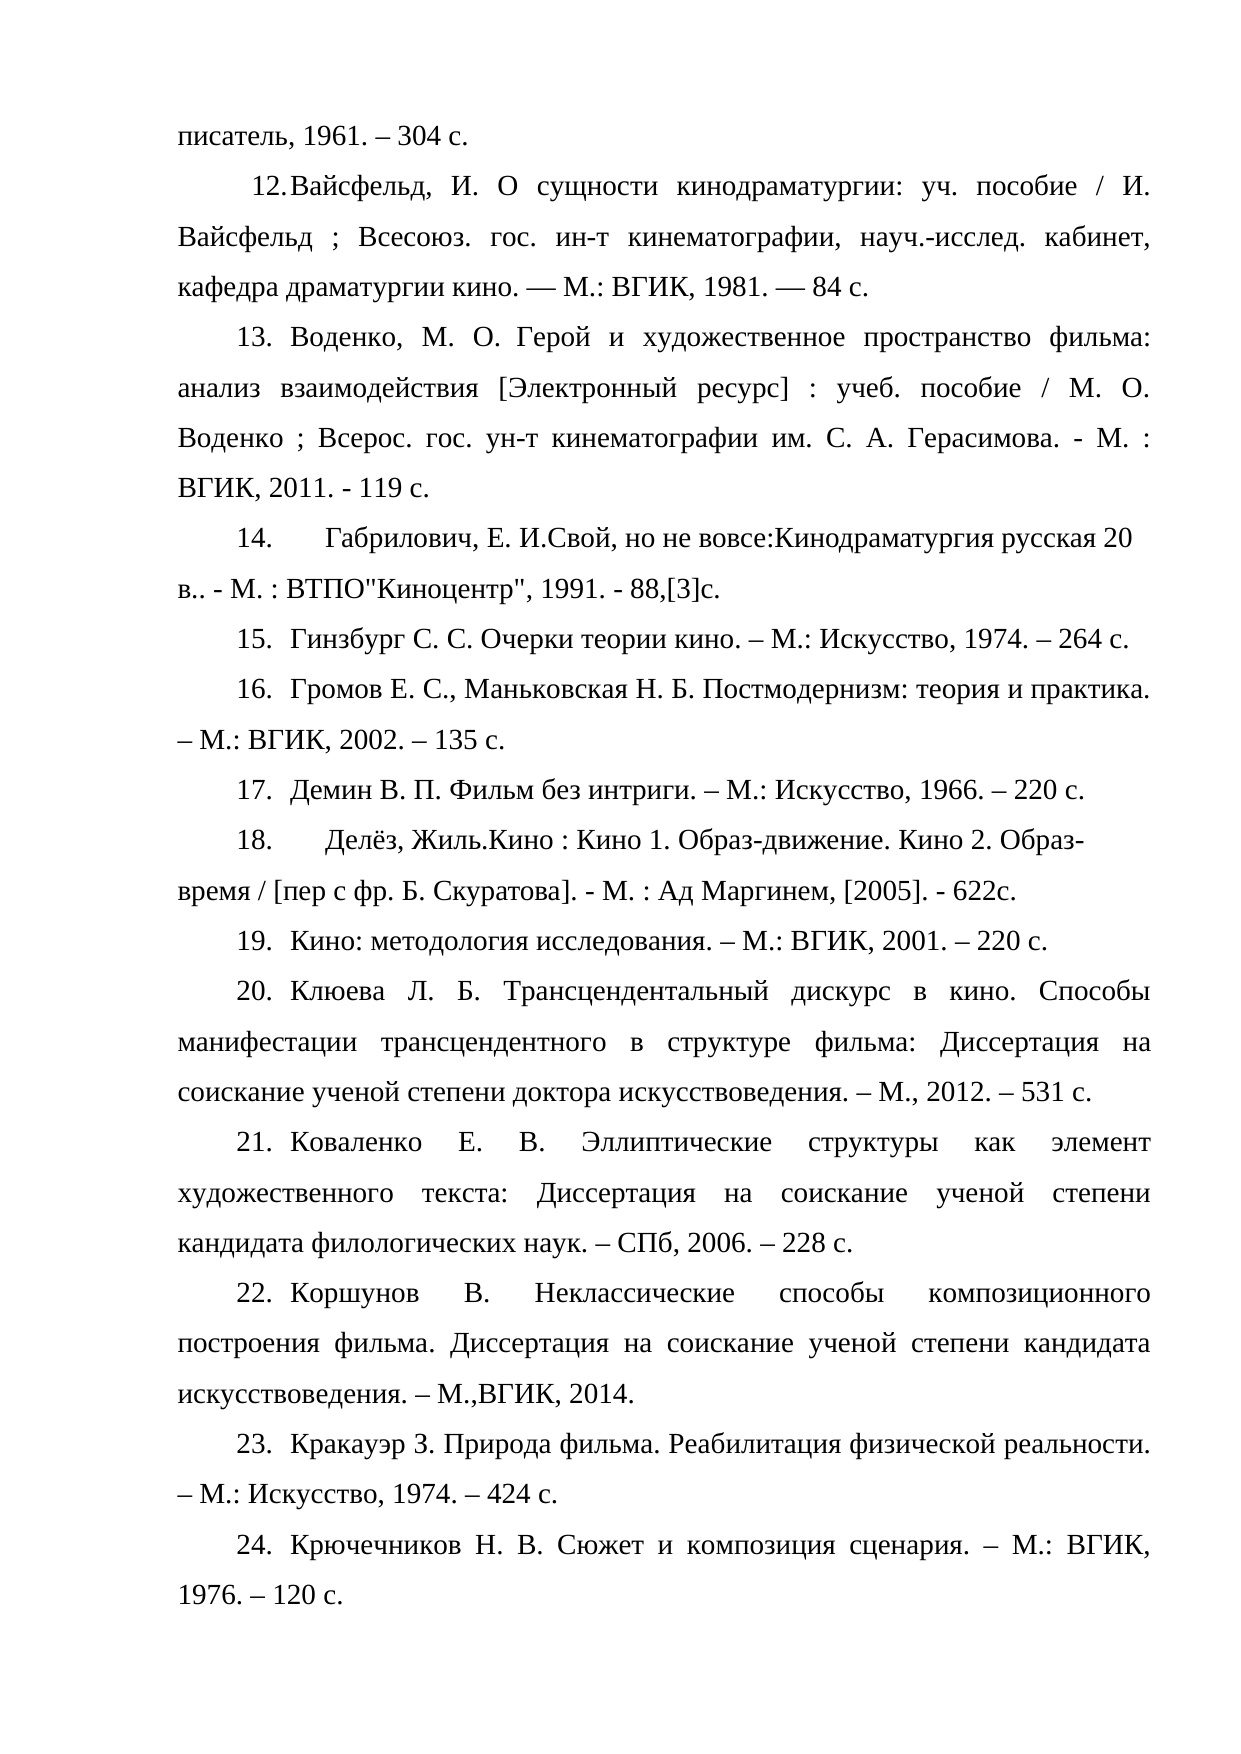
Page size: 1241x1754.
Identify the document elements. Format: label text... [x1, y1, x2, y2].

list Коваленко Е. В. Эллиптические структуры как элемент художественного текста: Диссертация на соискание ученой степени кандидата филологических наук. – СПб, 2006. – 228 с. [177, 1124, 1152, 1258]
list Крючечников Н. В. Сюжет и композиция сценария. – М.: ВГИК, 1976. – 120 с. [177, 1527, 1152, 1611]
list Громов Е. С., Маньковская Н. Б. Постмодернизм: теория и практика. – М.: ВГИК, 2002. – 135 с. [177, 672, 1152, 755]
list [177, 118, 1152, 152]
list Гинзбург С. С. Очерки теории кино. – М.: Искусство, 1974. – 264 с. [177, 621, 1152, 655]
list Клюева Л. Б. Трансцендентальный дискурс в кино. Способы манифестации трансцендентного в структуре фильма: Диссертация на соискание ученой степени доктора искусствоведения. – М., 2012. – 531 с. [177, 973, 1152, 1108]
list Демин В. П. Фильм без интриги. – М.: Искусство, 1966. – 220 c. [177, 772, 1152, 806]
list Габрилович, Е. И.Свой, но не вовсе:Кинодраматургия русская 20 в.. - М. : ВТПО"Киноцентр", 1991. - 88,[3]с. [177, 521, 1152, 604]
list Кракауэр З. Природа фильма. Реабилитация физической реальности. – М.: Искусство, 1974. – 424 с. [177, 1426, 1152, 1510]
list Делёз, Жиль.Кино : Кино 1. Образ-движение. Кино 2. Образ-время / [пер с фр. Б. Скуратова]. - М. : Ад Маргинем, [2005]. - 622с. [177, 822, 1152, 906]
list Коршунов В. Неклассические способы композиционного построения фильма. Диссертация на соискание ученой степени кандидата искусствоведения. – М.,ВГИК, 2014. [177, 1275, 1152, 1409]
list Воденко, М. О. Герой и художественное пространство фильма: анализ взаимодействия [Электронный ресурс] : учеб. пособие / М. О. Воденко ; Всерос. гос. ун-т кинематографии им. С. А. Герасимова. - М. : ВГИК, 2011. - 119 с. [177, 319, 1152, 504]
list Кино: методология исследования. – М.: ВГИК, 2001. – 220 с. [177, 923, 1152, 957]
list Вайсфельд, И. О сущности кинодраматургии: уч. пособие / И. Вайсфельд ; Всесоюз. гос. ин-т кинематографии, науч.-исслед. кабинет, кафедра драматургии кино. — М.: ВГИК, 1981. — 84 с. [177, 168, 1152, 303]
